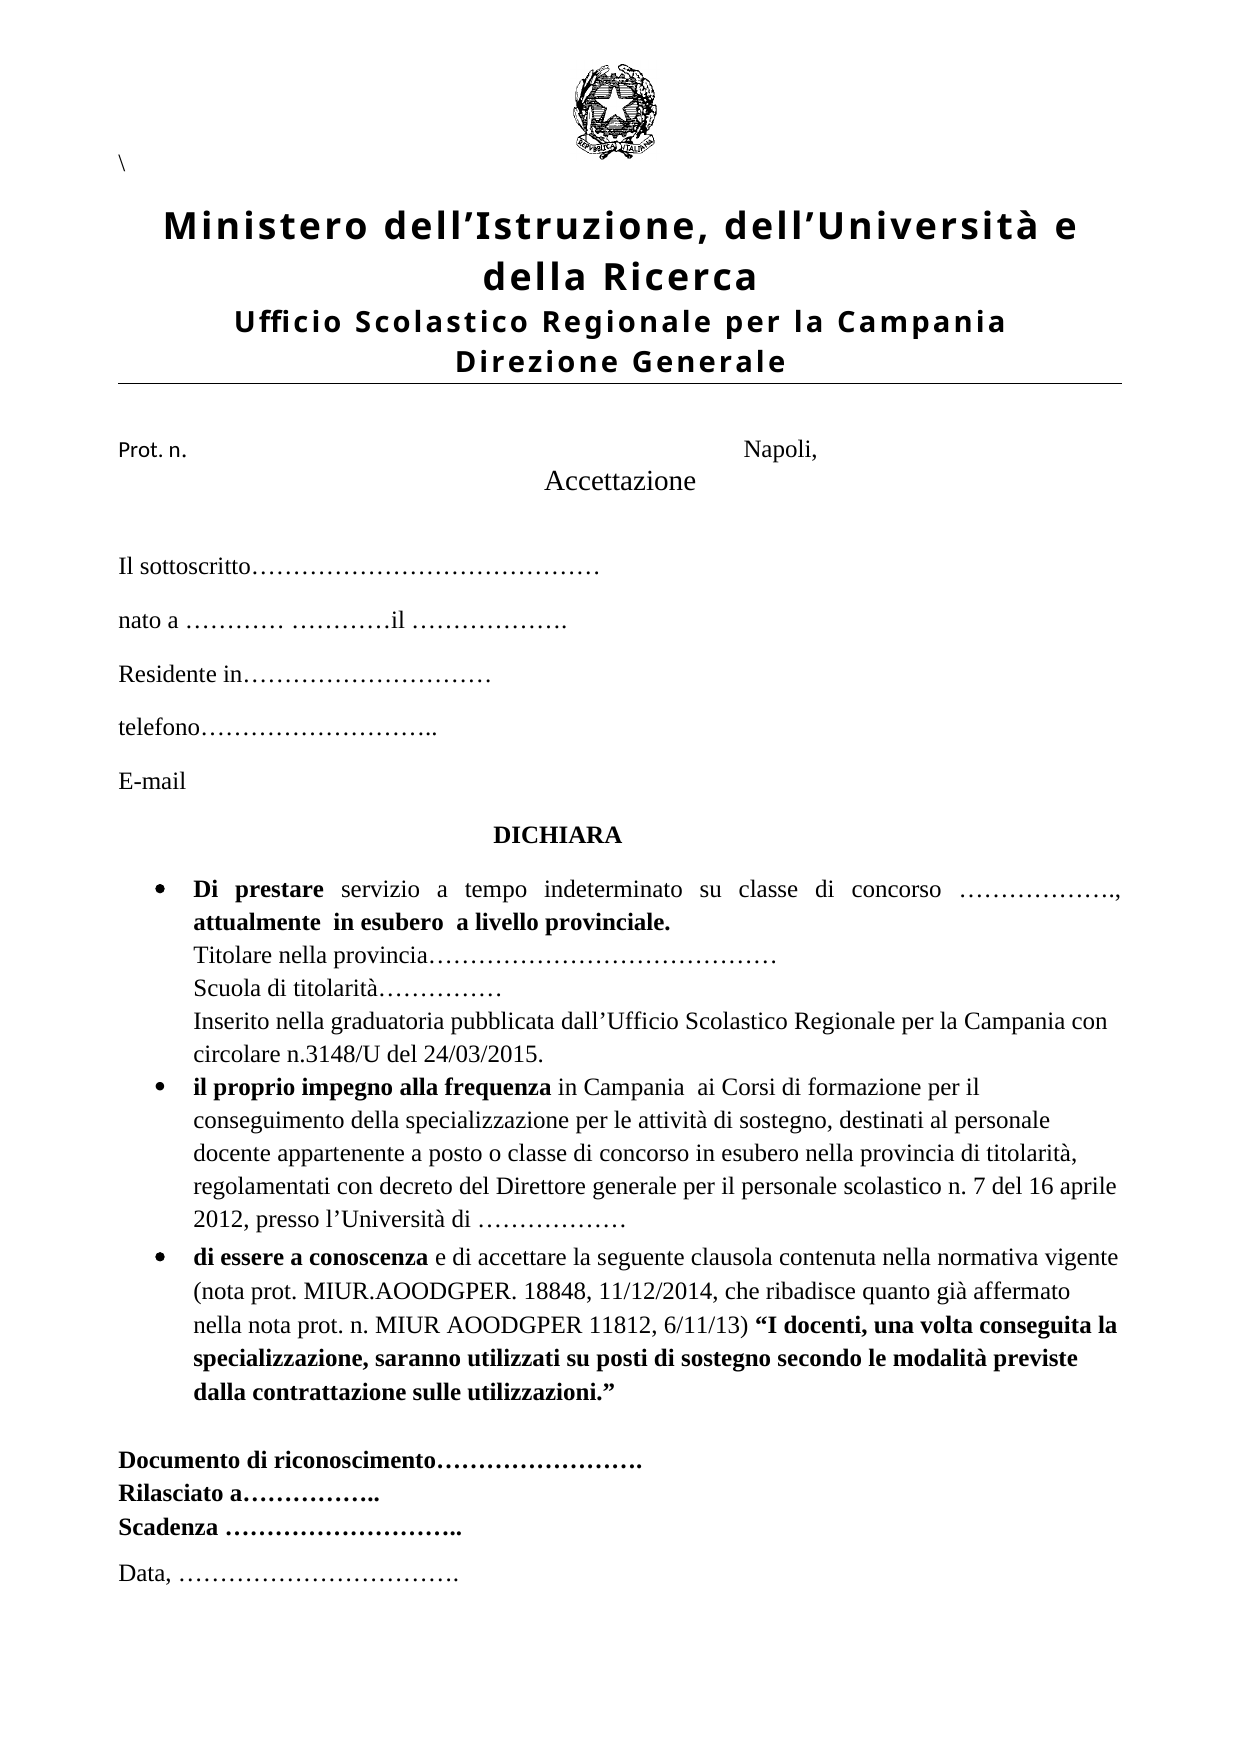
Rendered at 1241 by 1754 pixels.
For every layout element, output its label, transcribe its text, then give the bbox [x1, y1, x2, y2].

text Ufficio Scolastico Regionale per la Campania [118, 301, 1122, 341]
text Accettazione [118, 463, 1122, 497]
list Inserito nella graduatoria pubblicata dall’Ufficio Scolastico Regionale per la Campania con circolare n.3148/U del 24/03/2015. [193, 1006, 1122, 1068]
text Documento di riconoscimento……………………. [118, 1440, 1122, 1473]
text \ [118, 148, 1137, 176]
text nato a ………… …………il ………………. [118, 605, 1122, 633]
list di essere a conoscenza e di accettare la seguente clausola contenuta nella normativa vigente (nota prot. MIUR.AOODGPER. 18848, 11/12/2014, che ribadisce quanto già affermato nella nota prot. n. MIUR AOODGPER 11812, 6/11/13) “I docenti, una volta conseguita la specializzazione, saranno utilizzati su posti di sostegno secondo le modalità previste dalla contrattazione sulle utilizzazioni.” [156, 1237, 1122, 1406]
list il proprio impegno alla frequenza in Campania ai Corsi di formazione per il conseguimento della specializzazione per le attività di sostegno, destinati al personale docente appartenente a posto o classe di concorso in esubero nella provincia di titolarità, regolamentati con decreto del Direttore generale per il personale scolastico n. 7 del 16 aprile 2012, presso l’Università di ……………… [156, 1072, 1122, 1233]
text E-mail [118, 766, 1122, 795]
list Di prestare servizio a tempo indeterminato su classe di concorso ………………., attualmente in esubero a livello provinciale. [156, 874, 1122, 936]
list Scuola di titolarità…………… [193, 973, 1122, 1002]
text Ministero dell’Istruzione, dell’Università e della Ricerca [118, 199, 1122, 301]
list Titolare nella provincia…………………………………… [193, 940, 1122, 969]
text Direzione Generale [118, 341, 1122, 383]
text Data, ……………………………. [118, 1553, 1072, 1587]
text DICHIARA [118, 820, 1122, 849]
text Prot. n. Napoli, [118, 434, 1122, 463]
text Scadenza ……………………….. [118, 1507, 1122, 1541]
text Residente in………………………… [118, 659, 1122, 687]
picture [569, 60, 660, 161]
text Rilasciato a…………….. [118, 1473, 1122, 1507]
text telefono……………………….. [118, 712, 1122, 741]
text Il sottoscritto…………………………………… [118, 551, 1122, 580]
